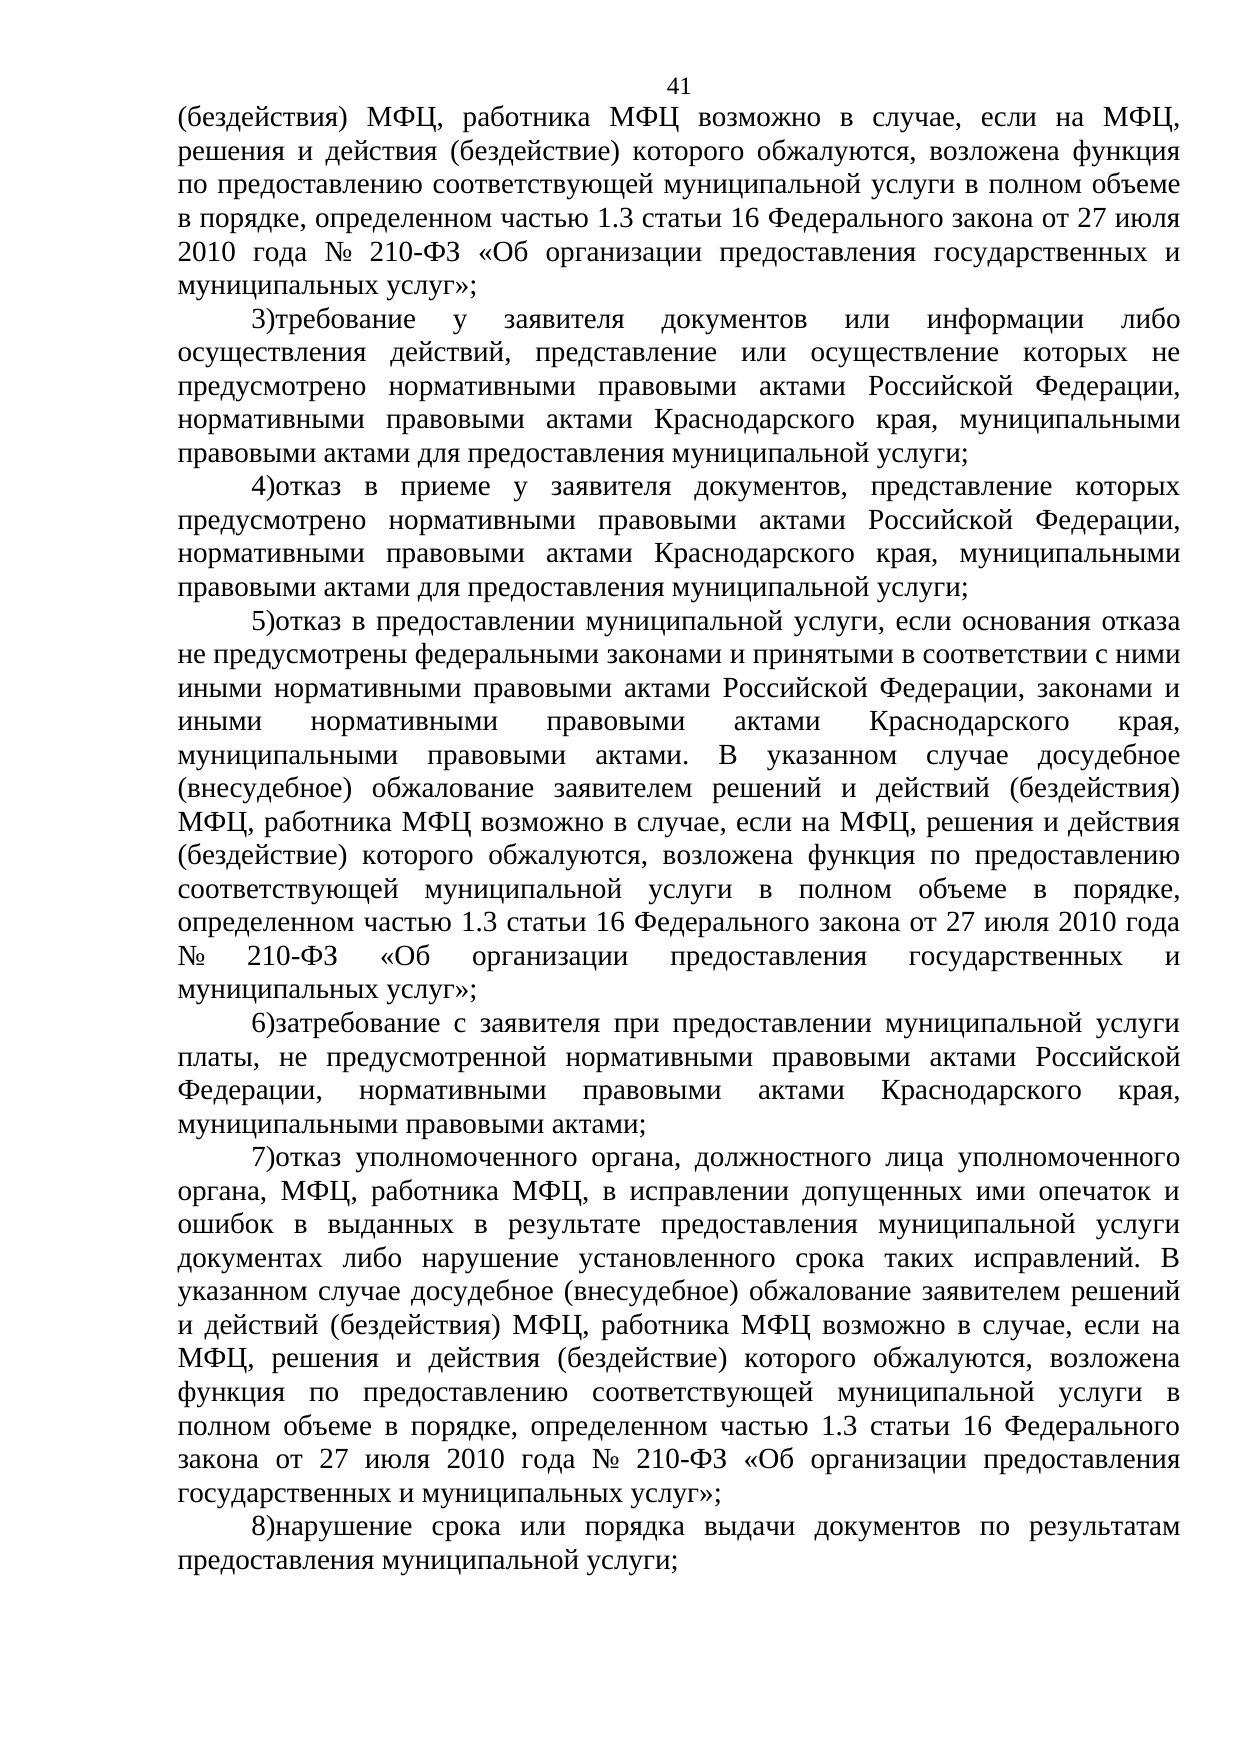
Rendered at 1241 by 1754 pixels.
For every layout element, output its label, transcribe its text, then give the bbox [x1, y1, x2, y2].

text 4)отказ в приеме у заявителя документов, представление которых предусмотрено нормативными правовыми актами Российской Федерации, нормативными правовыми актами Краснодарского края, муниципальными правовыми актами для предоставления муниципальной услуги; [177, 468, 1181, 603]
text 5)отказ в предоставлении муниципальной услуги, если основания отказа не предусмотрены федеральными законами и принятыми в соответствии с ними иными нормативными правовыми актами Российской Федерации, законами и иными нормативными правовыми актами Краснодарского края, муниципальными правовыми актами. В указанном случае досудебное (внесудебное) обжалование заявителем решений и действий (бездействия) МФЦ, работника МФЦ возможно в случае, если на МФЦ, решения и действия (бездействие) которого обжалуются, возложена функция по предоставлению соответствующей муниципальной услуги в полном объеме в порядке, определенном частью 1.3 статьи 16 Федерального закона от 27 июля 2010 года № 210-ФЗ «Об организации предоставления государственных и муниципальных услуг»; [177, 603, 1181, 1005]
text 3)требование у заявителя документов или информации либо осуществления действий, представление или осуществление которых не предусмотрено нормативными правовыми актами Российской Федерации, нормативными правовыми актами Краснодарского края, муниципальными правовыми актами для предоставления муниципальной услуги; [177, 301, 1181, 468]
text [177, 99, 1181, 301]
text 8)нарушение срока или порядка выдачи документов по результатам предоставления муниципальной услуги; [177, 1508, 1181, 1575]
text 6)затребование с заявителя при предоставлении муниципальной услуги платы, не предусмотренной нормативными правовыми актами Российской Федерации, нормативными правовыми актами Краснодарского края, муниципальными правовыми актами; [177, 1005, 1181, 1139]
text 7)отказ уполномоченного органа, должностного лица уполномоченного органа, МФЦ, работника МФЦ, в исправлении допущенных ими опечаток и ошибок в выданных в результате предоставления муниципальной услуги документах либо нарушение установленного срока таких исправлений. В указанном случае досудебное (внесудебное) обжалование заявителем решений и действий (бездействия) МФЦ, работника МФЦ возможно в случае, если на МФЦ, решения и действия (бездействие) которого обжалуются, возложена функция по предоставлению соответствующей муниципальной услуги в полном объеме в порядке, определенном частью 1.3 статьи 16 Федерального закона от 27 июля 2010 года № 210-ФЗ «Об организации предоставления государственных и муниципальных услуг»; [177, 1139, 1181, 1508]
